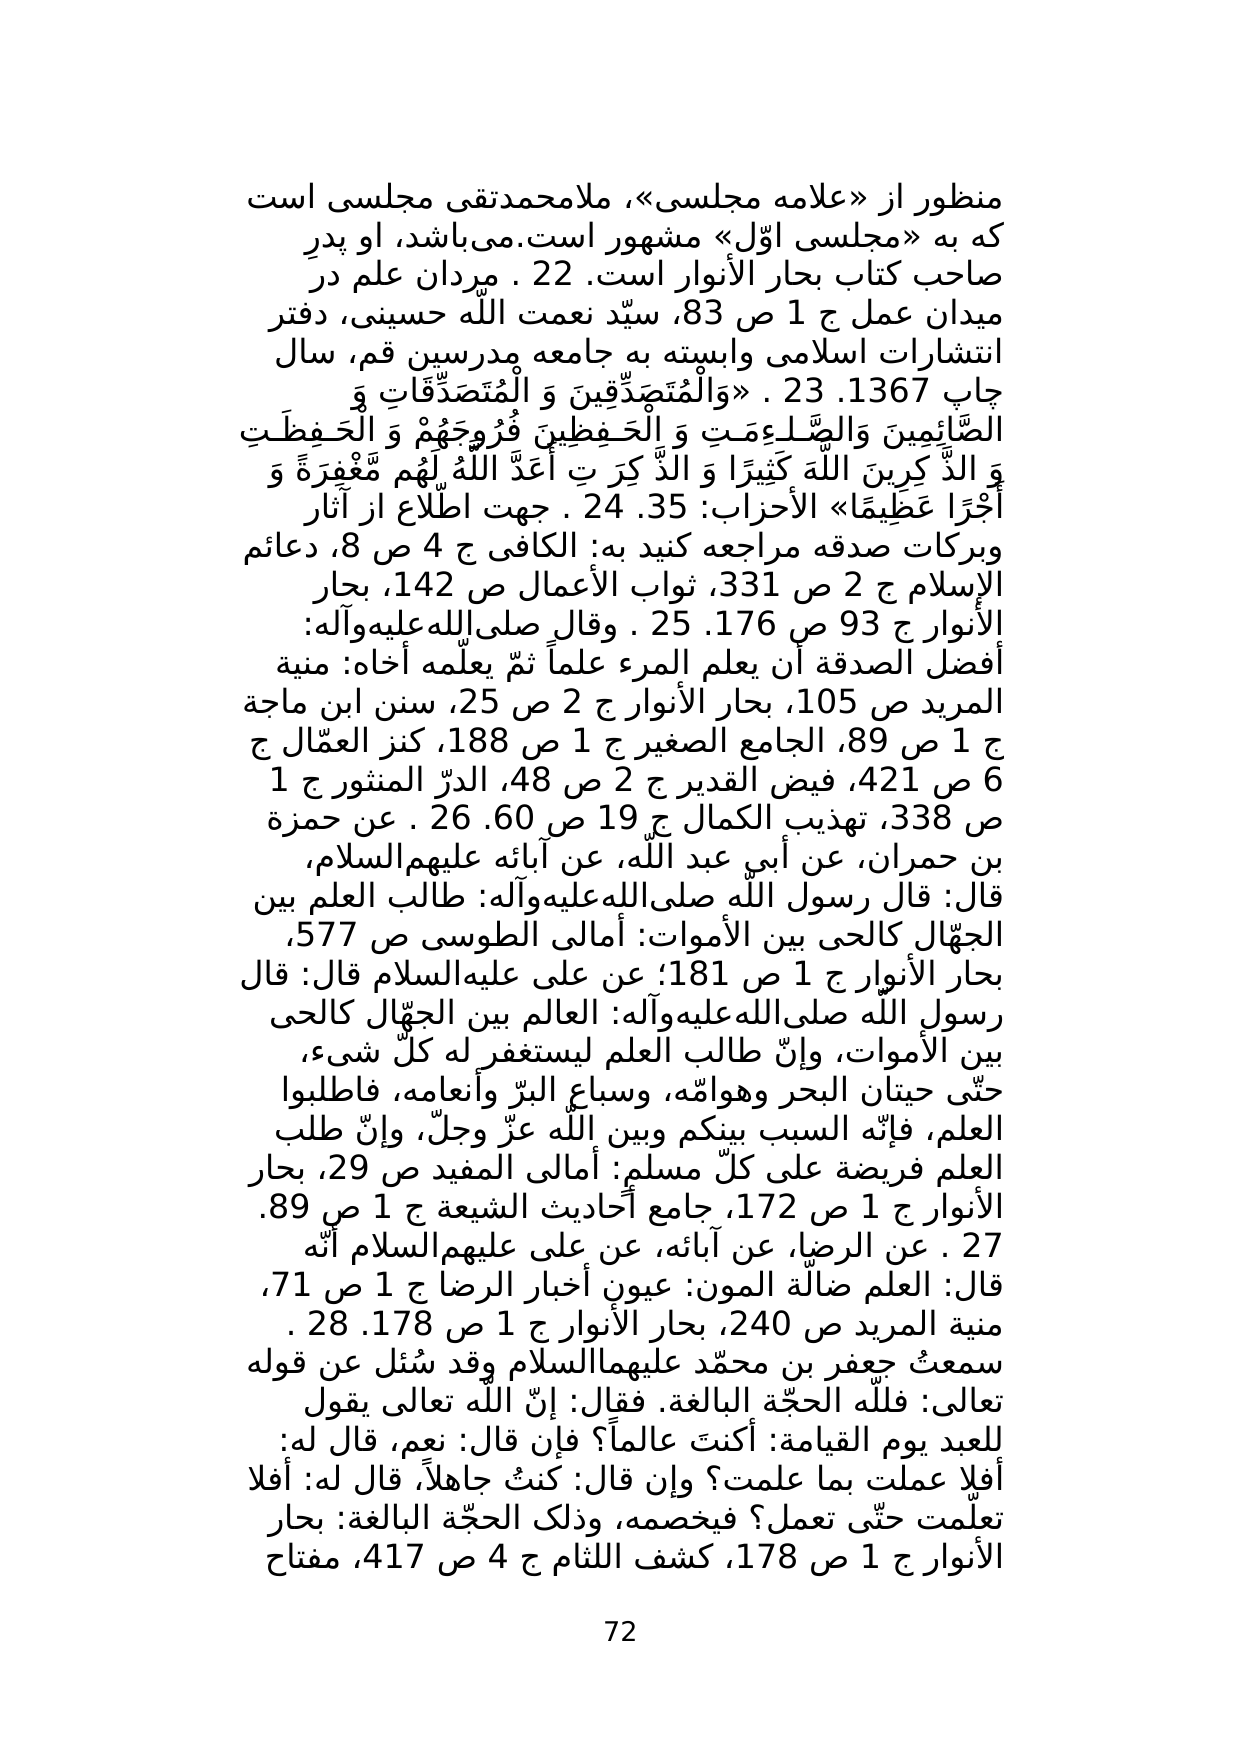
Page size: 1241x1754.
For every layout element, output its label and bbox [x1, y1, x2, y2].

text [236, 177, 1004, 1576]
